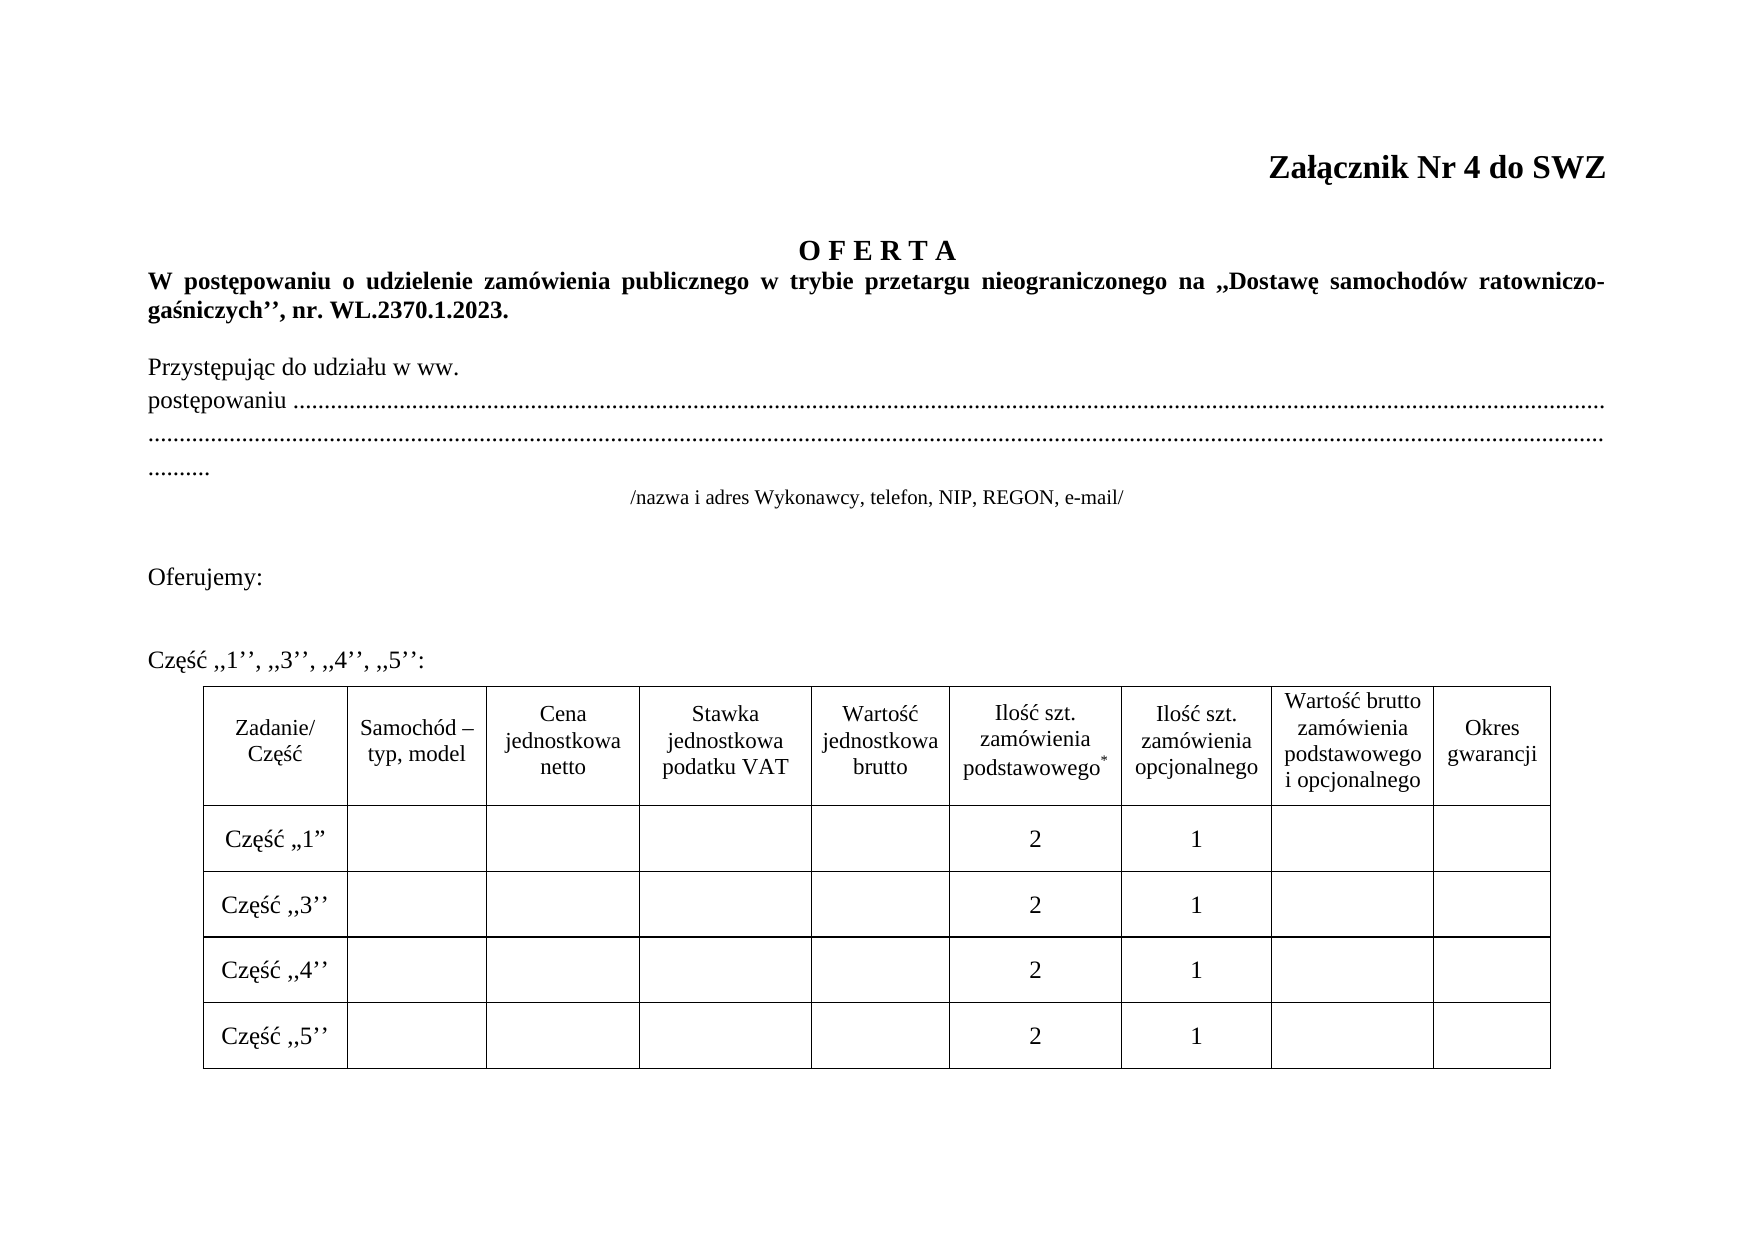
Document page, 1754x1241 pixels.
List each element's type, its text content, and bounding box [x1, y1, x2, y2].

table_header Ilość szt. zamówienia podstawowego* [950, 687, 1121, 805]
table_cell [812, 806, 949, 871]
table_cell [348, 806, 486, 871]
table_cell [348, 938, 486, 1002]
text O F E R T A [148, 233, 1606, 266]
table_cell [812, 1003, 949, 1068]
table_cell [1272, 938, 1433, 1002]
table_header Wartość jednostkowa brutto [812, 687, 949, 805]
table_header Stawka jednostkowa podatku VAT [640, 687, 811, 805]
table_cell Część „1” [204, 806, 347, 871]
table_cell [487, 872, 639, 936]
table_cell 2 [950, 1003, 1121, 1068]
table_header Ilość szt. zamówienia opcjonalnego [1122, 687, 1271, 805]
table_header Wartość brutto zamówienia podstawowego i opcjonalnego [1272, 687, 1433, 805]
table_cell [1434, 938, 1550, 1002]
table_cell [812, 872, 949, 936]
table_header Samochód – typ, model [348, 687, 486, 805]
table_header Cena jednostkowa netto [487, 687, 639, 805]
table_cell [1272, 872, 1433, 936]
table_cell [1434, 872, 1550, 936]
table_cell 2 [950, 872, 1121, 936]
text Część ,,1’’, ,,3’’, ,,4’’, ,,5’’: [148, 645, 1606, 674]
table_cell [1434, 806, 1550, 871]
table_cell [640, 872, 811, 936]
table_cell 1 [1122, 872, 1271, 936]
table_cell [640, 1003, 811, 1068]
table_cell [487, 806, 639, 871]
table_cell [348, 872, 486, 936]
table_header Okres gwarancji [1434, 687, 1550, 805]
table_cell Część ,,4’’ [204, 938, 347, 1002]
table_cell 1 [1122, 806, 1271, 871]
table_cell [487, 1003, 639, 1068]
table_header Zadanie/ Część [204, 687, 347, 805]
table_cell [1272, 1003, 1433, 1068]
table_cell 1 [1122, 1003, 1271, 1068]
table_cell Część ,,3’’ [204, 872, 347, 936]
text Przystępując do udziału w ww. postępowaniu ..................................................................................................................................................................................................................................................................................................................................................................................................................................................................... [148, 352, 1606, 480]
text /nazwa i adres Wykonawcy, telefon, NIP, REGON, e-mail/ [148, 484, 1606, 509]
text Załącznik Nr 4 do SWZ [723, 148, 1606, 186]
table_cell [812, 938, 949, 1002]
table_cell 2 [950, 806, 1121, 871]
table_cell [1272, 806, 1433, 871]
table_cell 2 [950, 938, 1121, 1002]
table_cell [640, 938, 811, 1002]
text W postępowaniu o udzielenie zamówienia publicznego w trybie przetargu nieograniczonego na ,,Dostawę samochodów ratowniczo- gaśniczych’’, nr. WL.2370.1.2023. [148, 266, 1606, 324]
table_cell Część ,,5’’ [204, 1003, 347, 1068]
table_cell [640, 806, 811, 871]
text Oferujemy: [148, 562, 1606, 591]
table_cell [348, 1003, 486, 1068]
table_cell 1 [1122, 938, 1271, 1002]
table_cell [487, 938, 639, 1002]
table_cell [1434, 1003, 1550, 1068]
